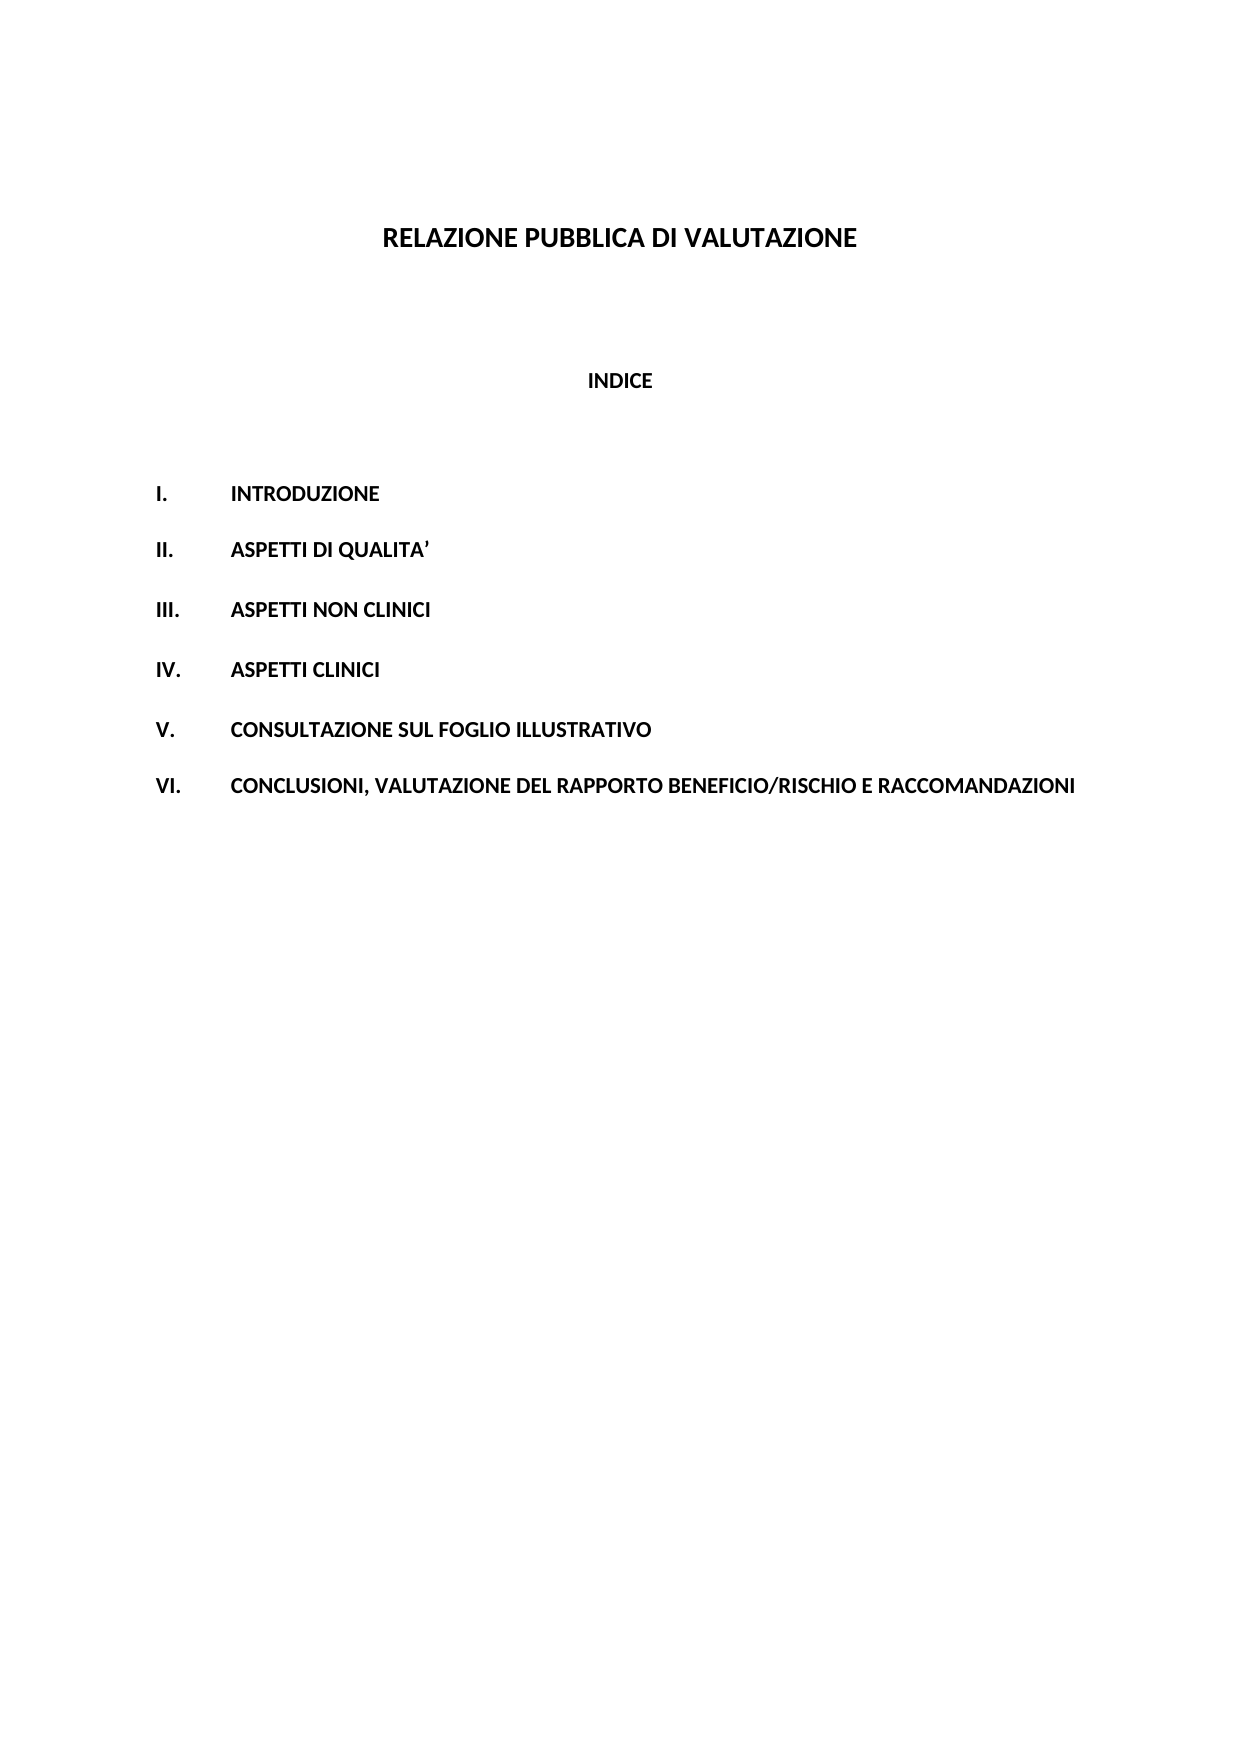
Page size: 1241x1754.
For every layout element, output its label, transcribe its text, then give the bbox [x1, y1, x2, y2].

list ASPETTI DI QUALITA’ [156, 535, 1122, 563]
text INDICE [118, 367, 1122, 394]
list INTRODUZIONE [156, 479, 1122, 507]
list ASPETTI NON CLINICI [156, 595, 1122, 623]
text RELAZIONE PUBBLICA DI VALUTAZIONE [118, 219, 1122, 254]
list CONCLUSIONI, VALUTAZIONE DEL RAPPORTO BENEFICIO/RISCHIO E RACCOMANDAZIONI [156, 771, 1122, 799]
list CONSULTAZIONE SUL FOGLIO ILLUSTRATIVO [156, 715, 1122, 743]
list ASPETTI CLINICI [156, 655, 1122, 683]
